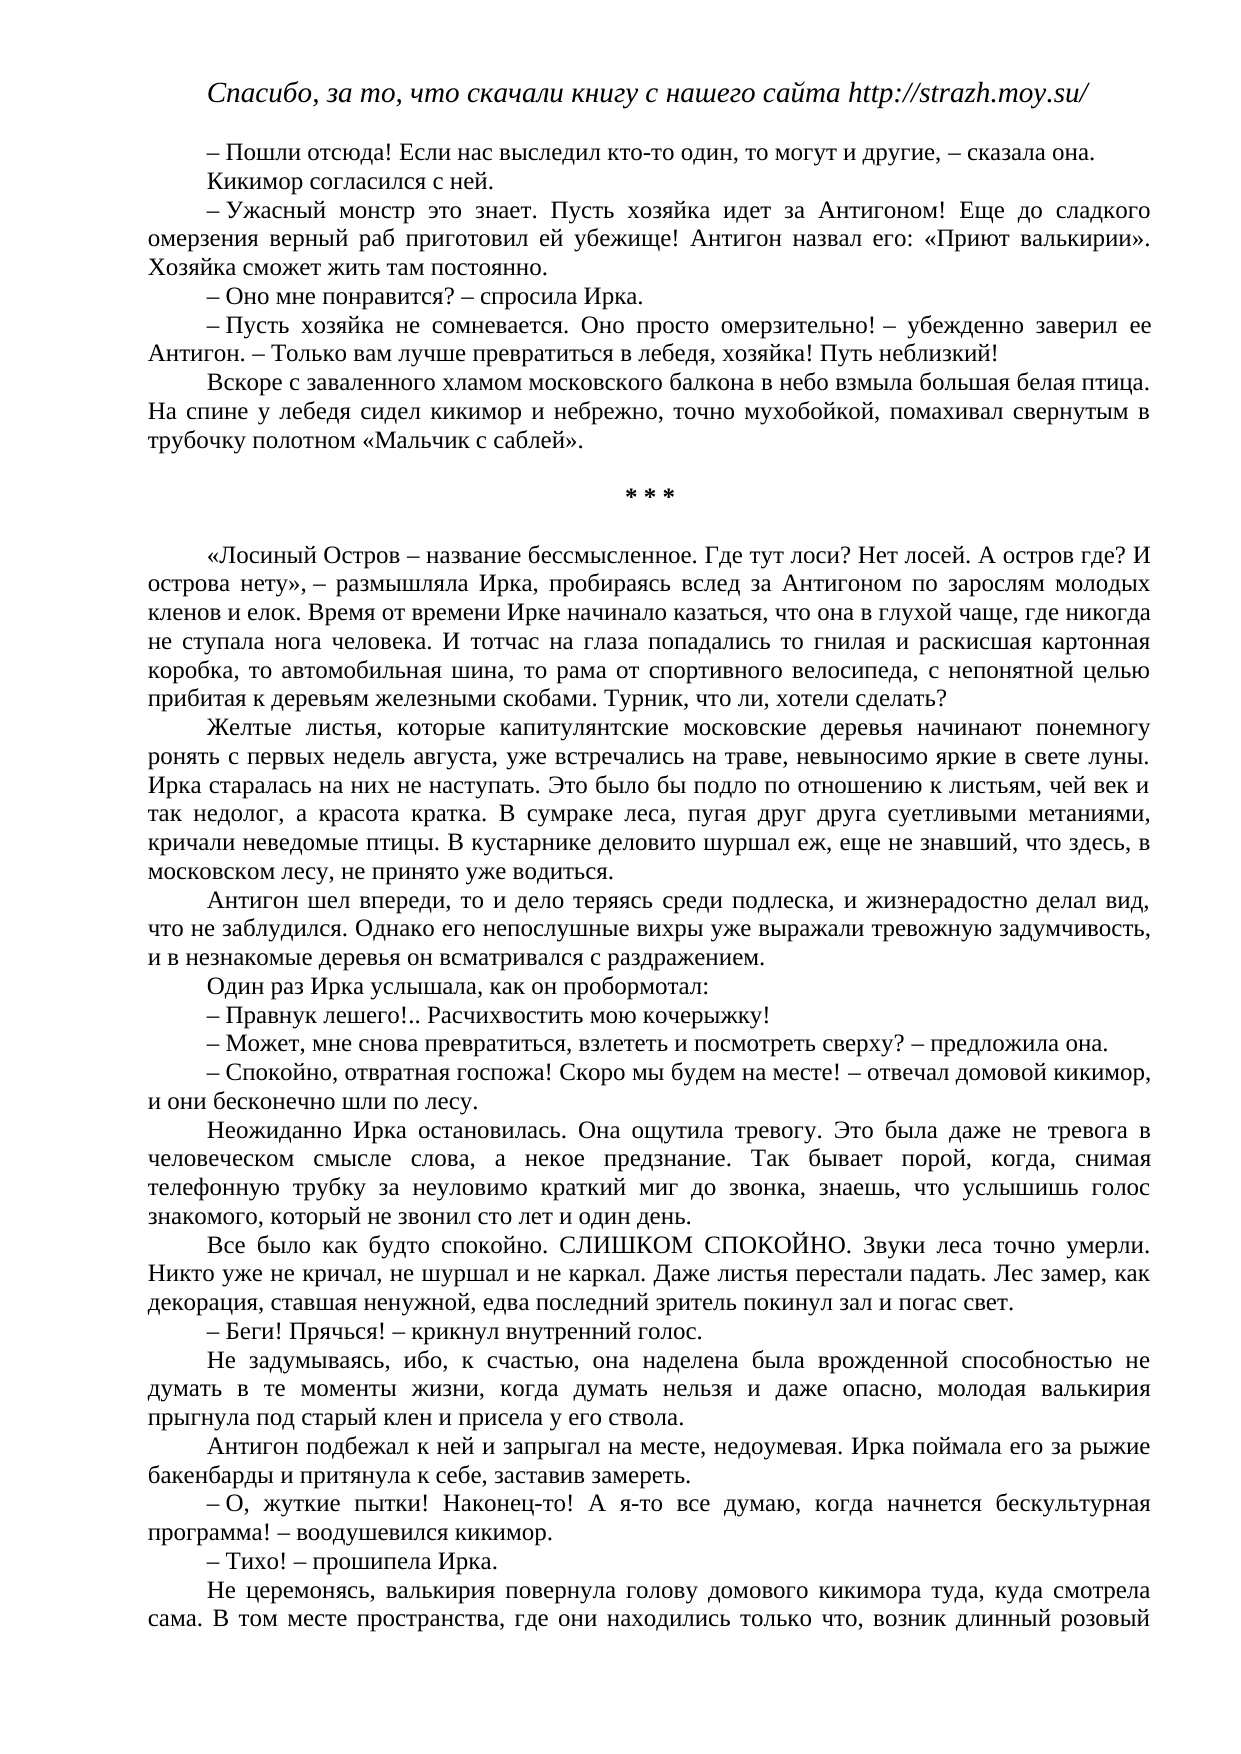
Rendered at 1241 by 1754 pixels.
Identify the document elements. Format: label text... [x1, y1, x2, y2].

text – Пусть хозяйка не сомневается. Оно просто омерзительно! – убежденно заверил ее Антигон. – Только вам лучше превратиться в лебедя, хозяйка! Путь неблизкий! [148, 310, 1152, 367]
text «Лосиный Остров – название бессмысленное. Где тут лоси? Нет лосей. А остров где? И острова нету», – размышляла Ирка, пробираясь вслед за Антигоном по зарослям молодых кленов и елок. Время от времени Ирке начинало казаться, что она в глухой чаще, где никогда не ступала нога человека. И тотчас на глаза попадались то гнилая и раскисшая картонная коробка, то автомобильная шина, то рама от спортивного велосипеда, с непонятной целью прибитая к деревьям железными скобами. Турник, что ли, хотели сделать? [148, 540, 1152, 712]
text – О, жуткие пытки! Наконец-то! А я-то все думаю, когда начнется бескультурная программа! – воодушевился кикимор. [148, 1488, 1152, 1546]
text Один раз Ирка услышала, как он пробормотал: [148, 971, 1152, 1000]
text – Тихо! – прошипела Ирка. [148, 1546, 1152, 1575]
text – Пошли отсюда! Если нас выследил кто-то один, то могут и другие, – сказала она. [148, 137, 1152, 166]
text Не задумываясь, ибо, к счастью, она наделена была врожденной способностью не думать в те моменты жизни, когда думать нельзя и даже опасно, молодая валькирия прыгнула под старый клен и присела у его ствола. [148, 1345, 1152, 1431]
text Желтые листья, которые капитулянтские московские деревья начинают понемногу ронять с первых недель августа, уже встречались на траве, невыносимо яркие в свете луны. Ирка старалась на них не наступать. Это было бы подло по отношению к листьям, чей век и так недолог, а красота кратка. В сумраке леса, пугая друг друга суетливыми метаниями, кричали неведомые птицы. В кустарнике деловито шуршал еж, еще не знавший, что здесь, в московском лесу, не принято уже водиться. [148, 712, 1152, 885]
text Все было как будто спокойно. СЛИШКОМ СПОКОЙНО. Звуки леса точно умерли. Никто уже не кричал, не шуршал и не каркал. Даже листья перестали падать. Лес замер, как декорация, ставшая ненужной, едва последний зритель покинул зал и погас свет. [148, 1230, 1152, 1316]
text – Может, мне снова превратиться, взлететь и посмотреть сверху? – предложила она. [148, 1028, 1152, 1057]
text – Ужасный монстр это знает. Пусть хозяйка идет за Антигоном! Еще до сладкого омерзения верный раб приготовил ей убежище! Антигон назвал его: «Приют валькирии». Хозяйка сможет жить там постоянно. [148, 195, 1152, 281]
text Вскоре с заваленного хламом московского балкона в небо взмыла большая белая птица. На спине у лебедя сидел кикимор и небрежно, точно мухобойкой, помахивал свернутым в трубочку полотном «Мальчик с саблей». [148, 367, 1152, 453]
text – Беги! Прячься! – крикнул внутренний голос. [148, 1316, 1152, 1345]
text Антигон подбежал к ней и запрыгал на месте, недоумевая. Ирка поймала его за рыжие бакенбарды и притянула к себе, заставив замереть. [148, 1431, 1152, 1488]
text Антигон шел впереди, то и дело теряясь среди подлеска, и жизнерадостно делал вид, что не заблудился. Однако его непослушные вихры уже выражали тревожную задумчивость, и в незнакомые деревья он всматривался с раздражением. [148, 885, 1152, 971]
text Неожиданно Ирка остановилась. Она ощутила тревогу. Это была даже не тревога в человеческом смысле слова, а некое предзнание. Так бывает порой, когда, снимая телефонную трубку за неуловимо краткий миг до звонка, знаешь, что услышишь голос знакомого, который не звонил сто лет и один день. [148, 1115, 1152, 1230]
subtitle * * * [148, 482, 1152, 511]
text – Правнук лешего!.. Расчихвостить мою кочерыжку! [148, 1000, 1152, 1028]
text – Оно мне понравится? – спросила Ирка. [148, 281, 1152, 310]
text – Спокойно, отвратная госпожа! Скоро мы будем на месте! – отвечал домовой кикимор, и они бесконечно шли по лесу. [148, 1057, 1152, 1115]
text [148, 1575, 1152, 1632]
text Кикимор согласился с ней. [148, 166, 1152, 195]
